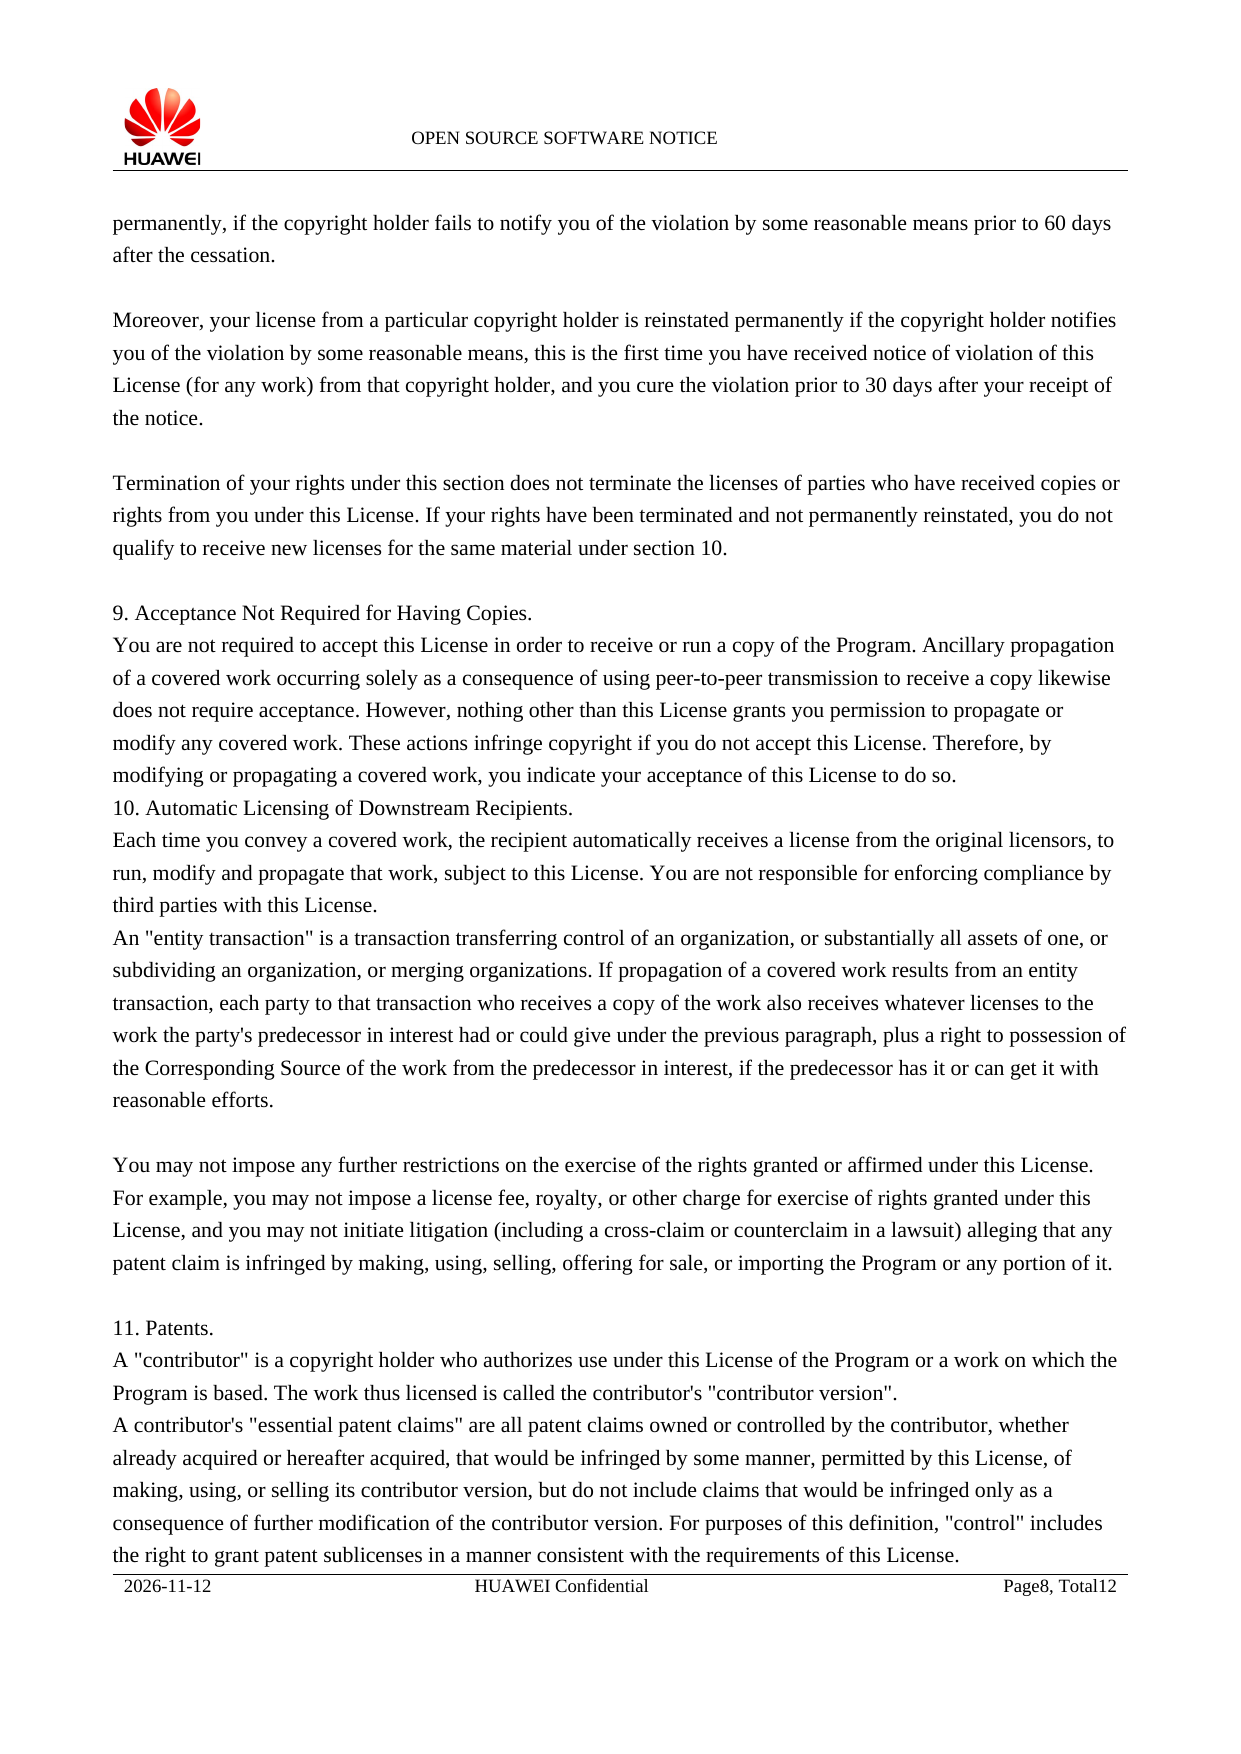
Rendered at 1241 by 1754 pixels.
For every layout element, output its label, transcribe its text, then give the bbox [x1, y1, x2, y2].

picture [124, 88, 201, 165]
